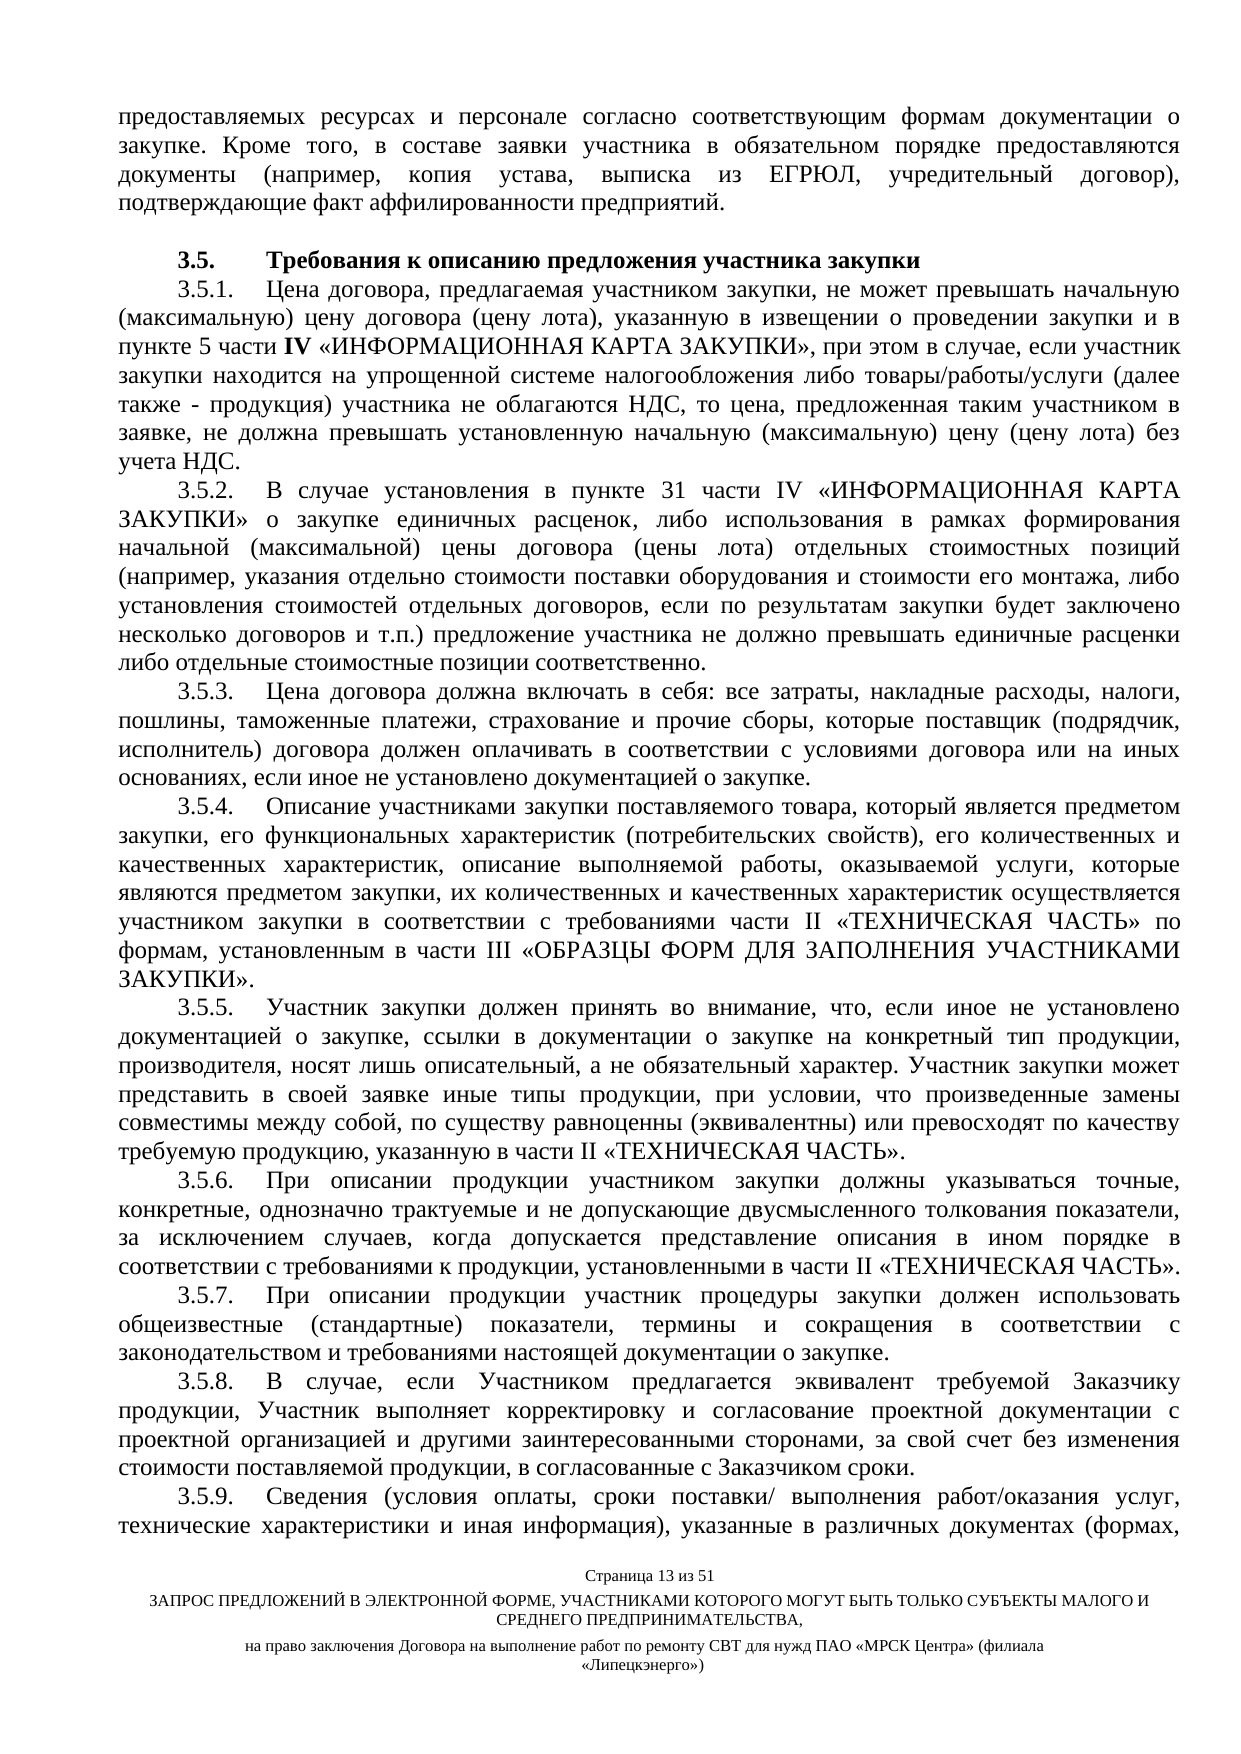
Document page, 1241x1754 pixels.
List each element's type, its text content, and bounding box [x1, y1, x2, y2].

subtitle В случае установления в пункте 31 части IV «ИНФОРМАЦИОННАЯ КАРТА ЗАКУПКИ» о закупке единичных расценок, либо использования в рамках формирования начальной (максимальной) цены договора (цены лота) отдельных стоимостных позиций (например, указания отдельно стоимости поставки оборудования и стоимости его монтажа, либо установления стоимостей отдельных договоров, если по результатам закупки будет заключено несколько договоров и т.п.) предложение участника не должно превышать единичные расценки либо отдельные стоимостные позиции соответственно. [118, 475, 1181, 676]
subtitle Участник закупки должен принять во внимание, что, если иное не установлено документацией о закупке, ссылки в документации о закупке на конкретный тип продукции, производителя, носят лишь описательный, а не обязательный характер. Участник закупки может представить в своей заявке иные типы продукции, при условии, что произведенные замены совместимы между собой, по существу равноценны (эквивалентны) или превосходят по качеству требуемую продукцию, указанную в части II «ТЕХНИЧЕСКАЯ ЧАСТЬ». [118, 992, 1181, 1165]
subtitle Цена договора, предлагаемая участником закупки, не может превышать начальную (максимальную) цену договора (цену лота), указанную в извещении о проведении закупки и в пункте 5 части IV «ИНФОРМАЦИОННАЯ КАРТА ЗАКУПКИ», при этом в случае, если участник закупки находится на упрощенной системе налогообложения либо товары/работы/услуги (далее также - продукция) участника не облагаются НДС, то цена, предложенная таким участником в заявке, не должна превышать установленную начальную (максимальную) цену (цену лота) без учета НДС. [118, 274, 1181, 475]
subtitle При описании продукции участник процедуры закупки должен использовать общеизвестные (стандартные) показатели, термины и сокращения в соответствии с законодательством и требованиями настоящей документации о закупке. [118, 1280, 1181, 1366]
subtitle При описании продукции участником закупки должны указываться точные, конкретные, однозначно трактуемые и не допускающие двусмысленного толкования показатели, за исключением случаев, когда допускается представление описания в ином порядке в соответствии с требованиями к продукции, установленными в части II «ТЕХНИЧЕСКАЯ ЧАСТЬ». [118, 1165, 1181, 1280]
subtitle Цена договора должна включать в себя: все затраты, накладные расходы, налоги, пошлины, таможенные платежи, страхование и прочие сборы, которые поставщик (подрядчик, исполнитель) договора должен оплачивать в соответствии с условиями договора или на иных основаниях, если иное не установлено документацией о закупке. [118, 676, 1181, 791]
subtitle Описание участниками закупки поставляемого товара, который является предметом закупки, его функциональных характеристик (потребительских свойств), его количественных и качественных характеристик, описание выполняемой работы, оказываемой услуги, которые являются предметом закупки, их количественных и качественных характеристик осуществляется участником закупки в соответствии с требованиями части II «ТЕХНИЧЕСКАЯ ЧАСТЬ» по формам, установленным в части III «ОБРАЗЦЫ ФОРМ ДЛЯ ЗАПОЛНЕНИЯ УЧАСТНИКАМИ ЗАКУПКИ». [118, 791, 1181, 992]
subtitle Требования к описанию предложения участника закупки [118, 245, 1181, 274]
subtitle В случае, если Участником предлагается эквивалент требуемой Заказчику продукции, Участник выполняет корректировку и согласование проектной документации с проектной организацией и другими заинтересованными сторонами, за свой счет без изменения стоимости поставляемой продукции, в согласованные с Заказчиком сроки. [118, 1366, 1181, 1481]
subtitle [118, 101, 1181, 216]
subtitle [118, 1481, 1181, 1539]
